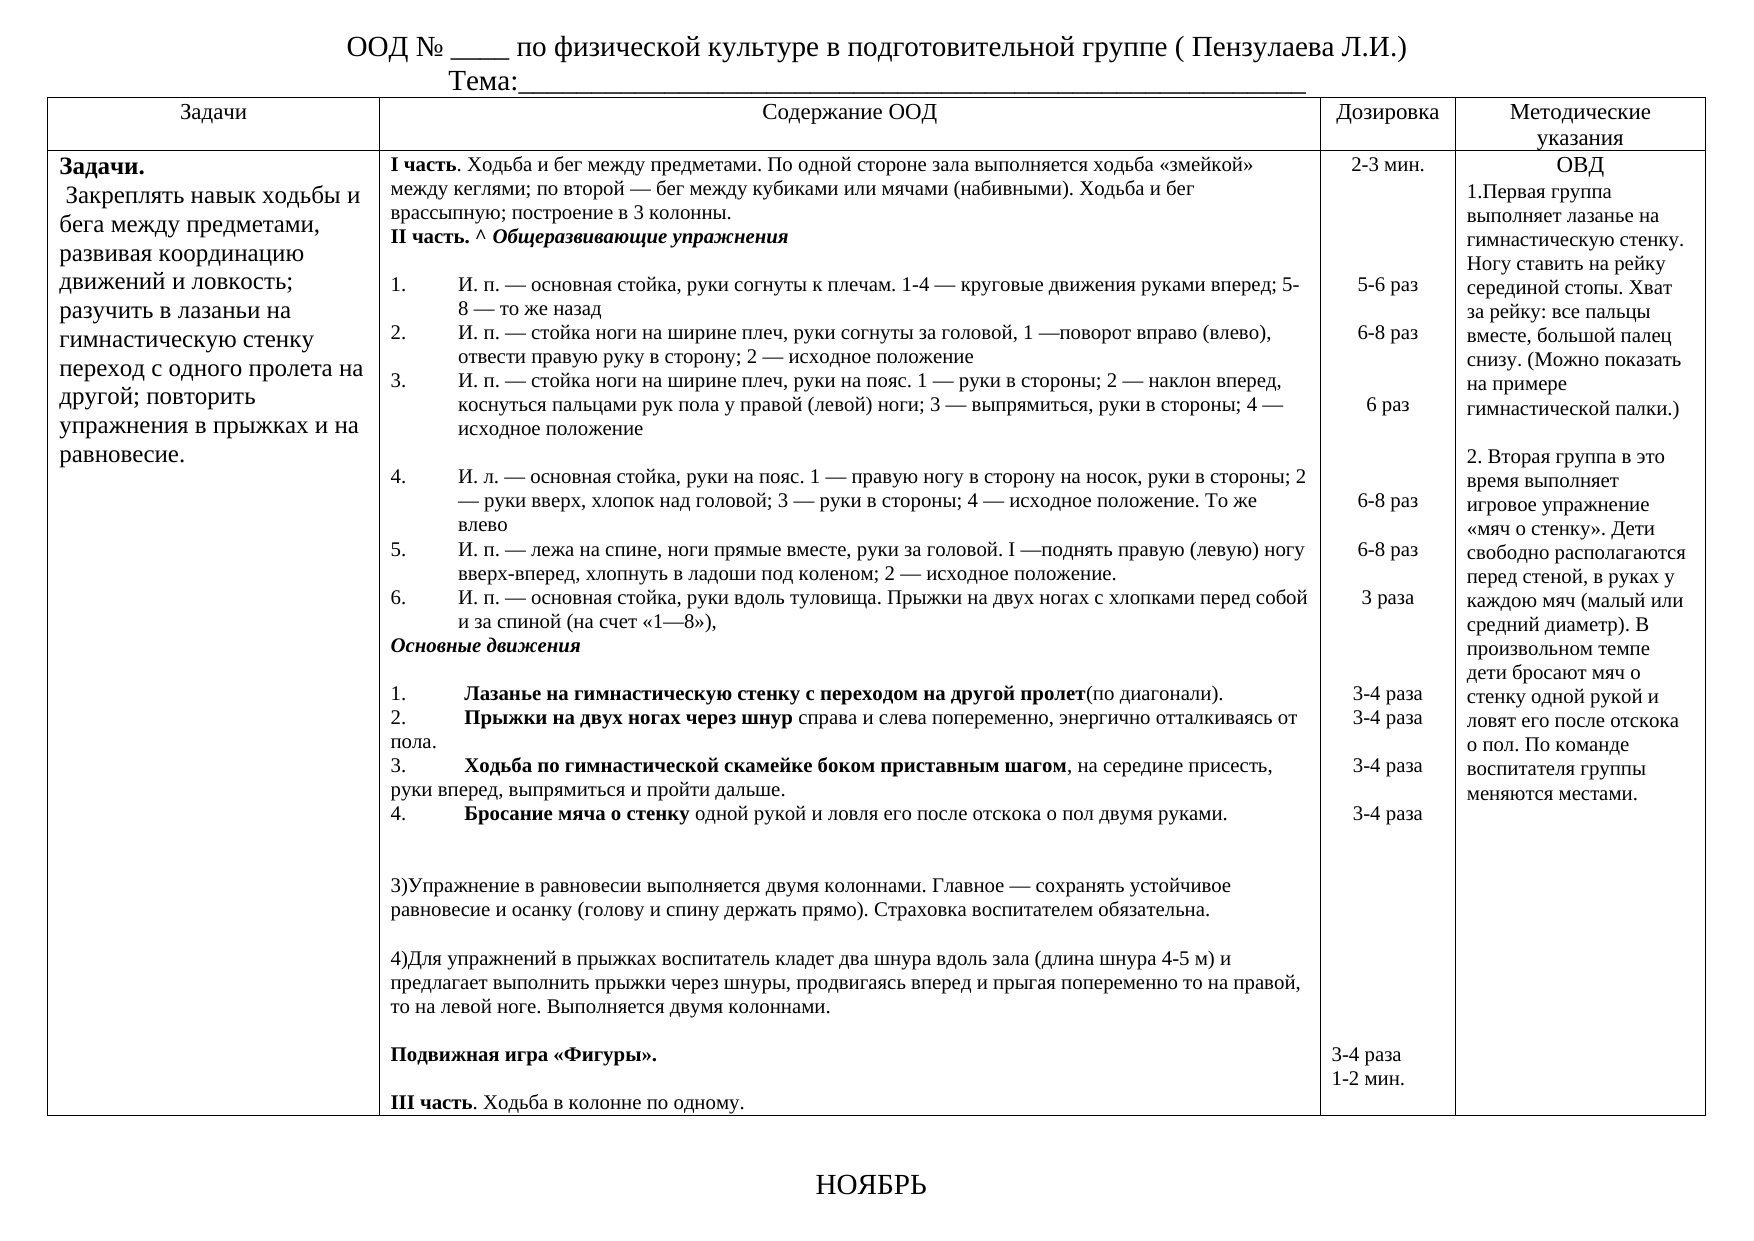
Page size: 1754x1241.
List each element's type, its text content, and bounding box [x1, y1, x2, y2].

table_header Дозировка [1321, 98, 1455, 150]
table_cell 2-3 мин. 5-6 раз 6-8 раз 6 раз 6-8 раз 6-8 раз 3 раза 3-4 раза 3-4 раза 3-4 раза 3-4 раза 3-4 раза 1-2 мин. [1321, 151, 1455, 1115]
text ООД № ____ по физической культуре в подготовительной группе ( Пензулаева Л.И.) [59, 29, 1695, 63]
table_header Содержание ООД [380, 98, 1320, 150]
text Тема:______________________________________________________ [59, 63, 1695, 97]
table_header Методические указания [1456, 98, 1705, 150]
text НОЯБРЬ [59, 1167, 1695, 1201]
table_header Задачи [48, 98, 379, 150]
table_cell ОВД [1456, 151, 1705, 178]
table_cell 1.Первая группа выполняет лазанье на гимнастическую стенку. Ногу ставить на рейку серединой стопы. Хват за рейку: все пальцы вместе, большой палец снизу. (Можно показать на примере гимнастической палки.) 2. Вторая группа в это время выполняет игровое упражнение «мяч о стенку». Дети свободно располагаются перед стеной, в руках у каждою мяч (малый или средний диаметр). В произвольном темпе дети бросают мяч о стенку одной рукой и ловят его после отскока о пол. По команде воспитателя группы меняются местами. [1456, 178, 1705, 1115]
table_cell I часть. Ходьба и бег между предметами. По одной стороне зала выполняется ходьба «змейкой» между кеглями; по второй — бег между кубиками или мячами (набивными). Ходьба и бег врассыпную; построение в 3 колонны. II часть. ^ Общеразвивающие упражнения 1. И. п. — основная стойка, руки согнуты к плечам. 1-4 — круговые движения руками вперед; 5- 8 — то же назад 2. И. п. — стойка ноги на ширине плеч, руки согнуты за головой, 1 —поворот вправо (влево), отвести правую руку в сторону; 2 — исходное положение 3. И. п. — стойка ноги на ширине плеч, руки на пояс. 1 — руки в стороны; 2 — наклон вперед, коснуться пальцами рук пола у правой (левой) ноги; 3 — выпрямиться, руки в стороны; 4 — исходное положение 4. И. л. — основная стойка, руки на пояс. 1 — правую ногу в сторону на носок, руки в стороны; 2 — руки вверх, хлопок над головой; 3 — руки в стороны; 4 — исходное положение. То же влево 5. И. п. — лежа на спине, ноги прямые вместе, руки за головой. I —поднять правую (левую) ногу вверх-вперед, хлопнуть в ладоши под коленом; 2 — исходное положение. 6. И. п. — основная стойка, руки вдоль туловища. Прыжки на двух ногах с хлопками перед собой и за спиной (на счет «1—8»), Основные движения 1. Лазанье на гимнастическую стенку с переходом на другой пролет(по диагонали). 2. Прыжки на двух ногах через шнур справа и слева попеременно, энергично отталкиваясь от пола. 3. Ходьба по гимнастической скамейке боком приставным шагом, на середине присесть, руки вперед, выпрямиться и пройти дальше. 4. Бросание мяча о стенку одной рукой и ловля его после отскока о пол двумя руками. 3)Упражнение в равновесии выполняется двумя колоннами. Главное — сохранять устойчивое равновесие и осанку (голову и спину держать прямо). Страховка воспитателем обязательна. 4)Для упражнений в прыжках воспитатель кладет два шнура вдоль зала (длина шнура 4-5 м) и предлагает выполнить прыжки через шнуры, продвигаясь вперед и прыгая попеременно то на правой, то на левой ноге. Выполняется двумя колоннами. Подвижная игра «Фигуры». III часть. Ходьба в колонне по одному. [380, 151, 1320, 1115]
table_cell Задачи. Закреплять навык ходьбы и бега между предметами, развивая координацию движений и ловкость; разучить в лазаньи на гимнастическую стенку переход с одного пролета на другой; повторить упражнения в прыжках и на равновесие. [48, 151, 379, 1115]
